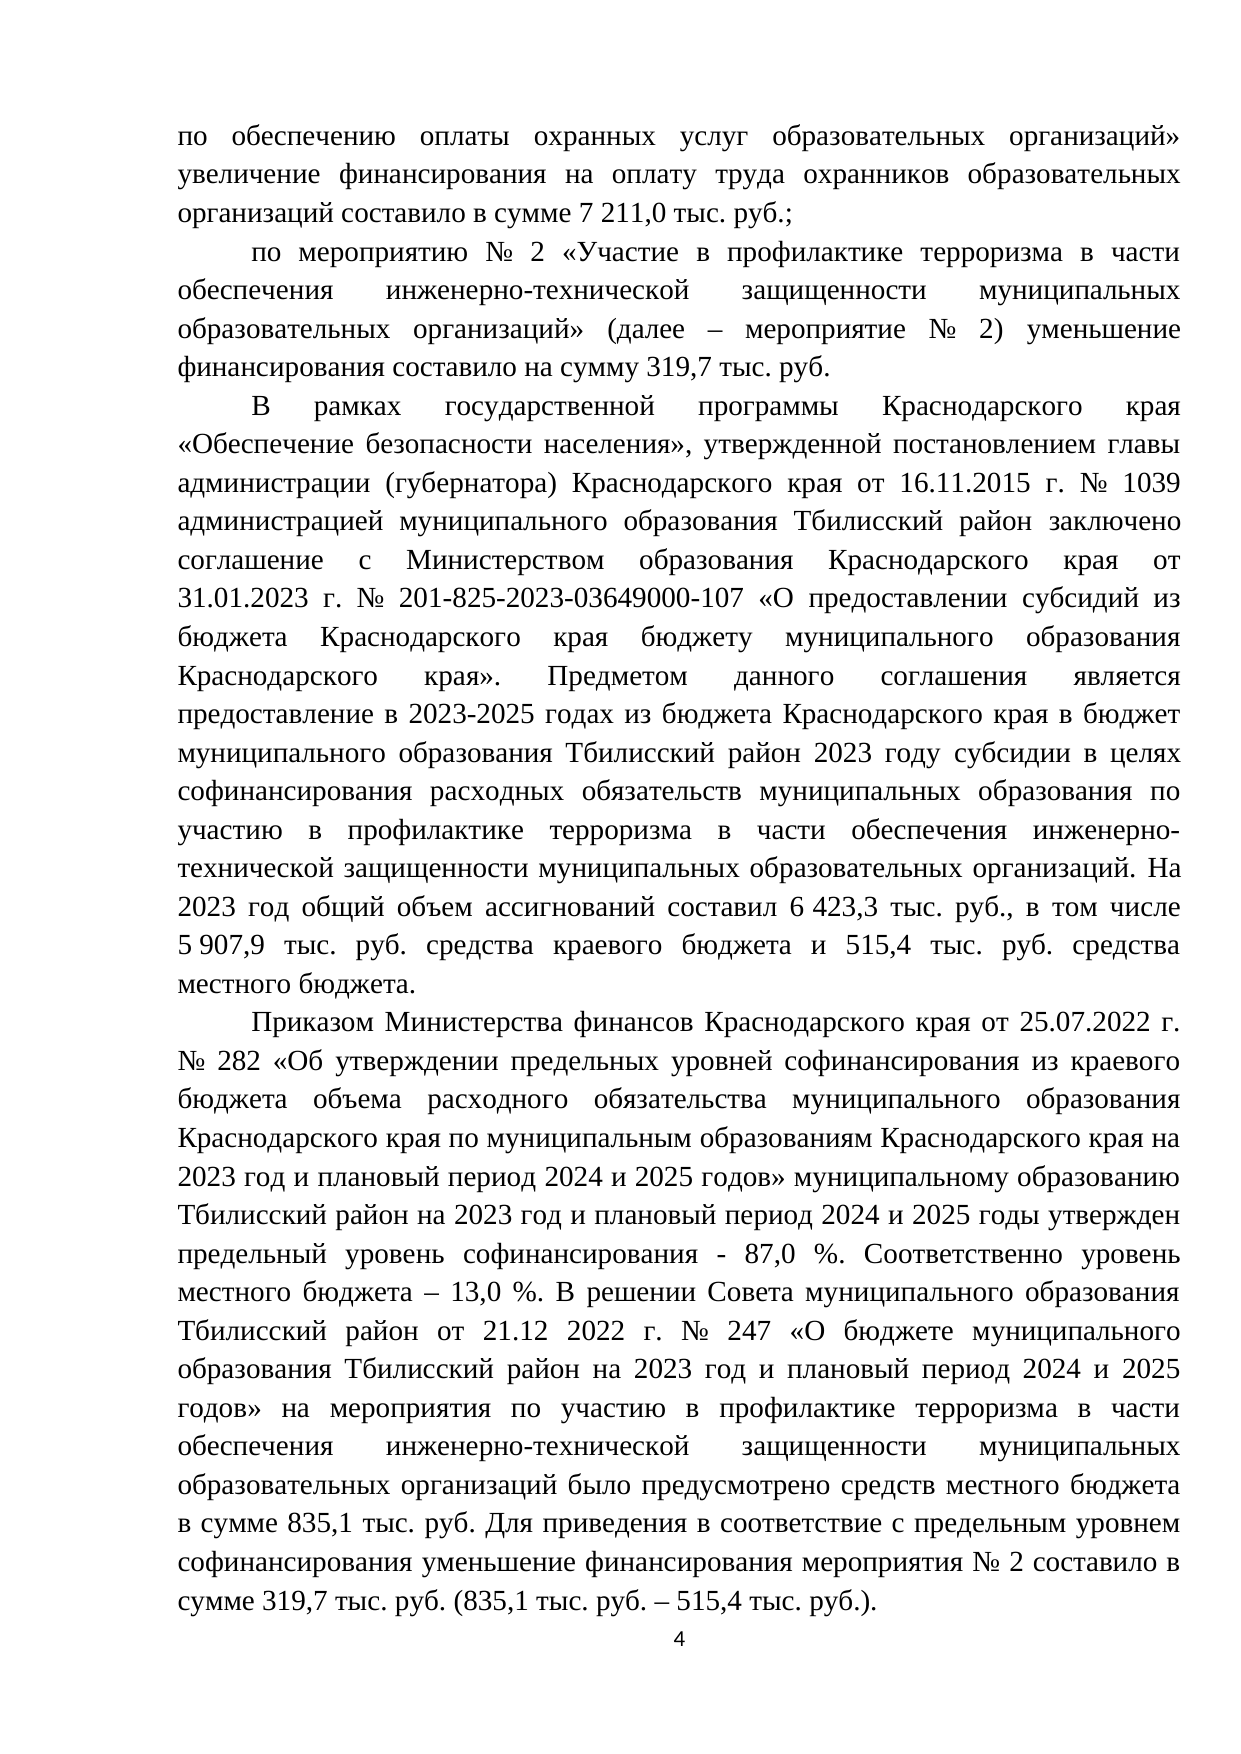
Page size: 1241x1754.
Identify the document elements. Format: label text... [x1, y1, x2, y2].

text по мероприятию № 2 «Участие в профилактике терроризма в части обеспечения инженерно-технической защищенности муниципальных образовательных организаций» (далее – мероприятие № 2) уменьшение финансирования составило на сумму 319,7 тыс. руб. [177, 234, 1181, 383]
text В рамках государственной программы Краснодарского края «Обеспечение безопасности населения», утвержденной постановлением главы администрации (губернатора) Краснодарского края от 16.11.2015 г. № 1039 администрацией муниципального образования Тбилисский район заключено соглашение с Министерством образования Краснодарского края от 31.01.2023 г. № 201-825-2023-03649000-107 «О предоставлении субсидий из бюджета Краснодарского края бюджету муниципального образования Краснодарского края». Предметом данного соглашения является предоставление в 2023-2025 годах из бюджета Краснодарского края в бюджет муниципального образования Тбилисский район 2023 году субсидии в целях софинансирования расходных обязательств муниципальных образования по участию в профилактике терроризма в части обеспечения инженерно-технической защищенности муниципальных образовательных организаций. На 2023 год общий объем ассигнований составил 6 423,3 тыс. руб., в том числе 5 907,9 тыс. руб. средства краевого бюджета и 515,4 тыс. руб. средства местного бюджета. [177, 388, 1181, 999]
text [177, 118, 1181, 229]
text Приказом Министерства финансов Краснодарского края от 25.07.2022 г. № 282 «Об утверждении предельных уровней софинансирования из краевого бюджета объема расходного обязательства муниципального образования Краснодарского края по муниципальным образованиям Краснодарского края на 2023 год и плановый период 2024 и 2025 годов» муниципальному образованию Тбилисский район на 2023 год и плановый период 2024 и 2025 годы утвержден предельный уровень софинансирования - 87,0 %. Соответственно уровень местного бюджета – 13,0 %. В решении Совета муниципального образования Тбилисский район от 21.12 2022 г. № 247 «О бюджете муниципального образования Тбилисский район на 2023 год и плановый период 2024 и 2025 годов» на мероприятия по участию в профилактике терроризма в части обеспечения инженерно-технической защищенности муниципальных образовательных организаций было предусмотрено средств местного бюджета в сумме 835,1 тыс. руб. Для приведения в соответствие с предельным уровнем софинансирования уменьшение финансирования мероприятия № 2 составило в сумме 319,7 тыс. руб. (835,1 тыс. руб. – 515,4 тыс. руб.). [177, 1004, 1181, 1616]
